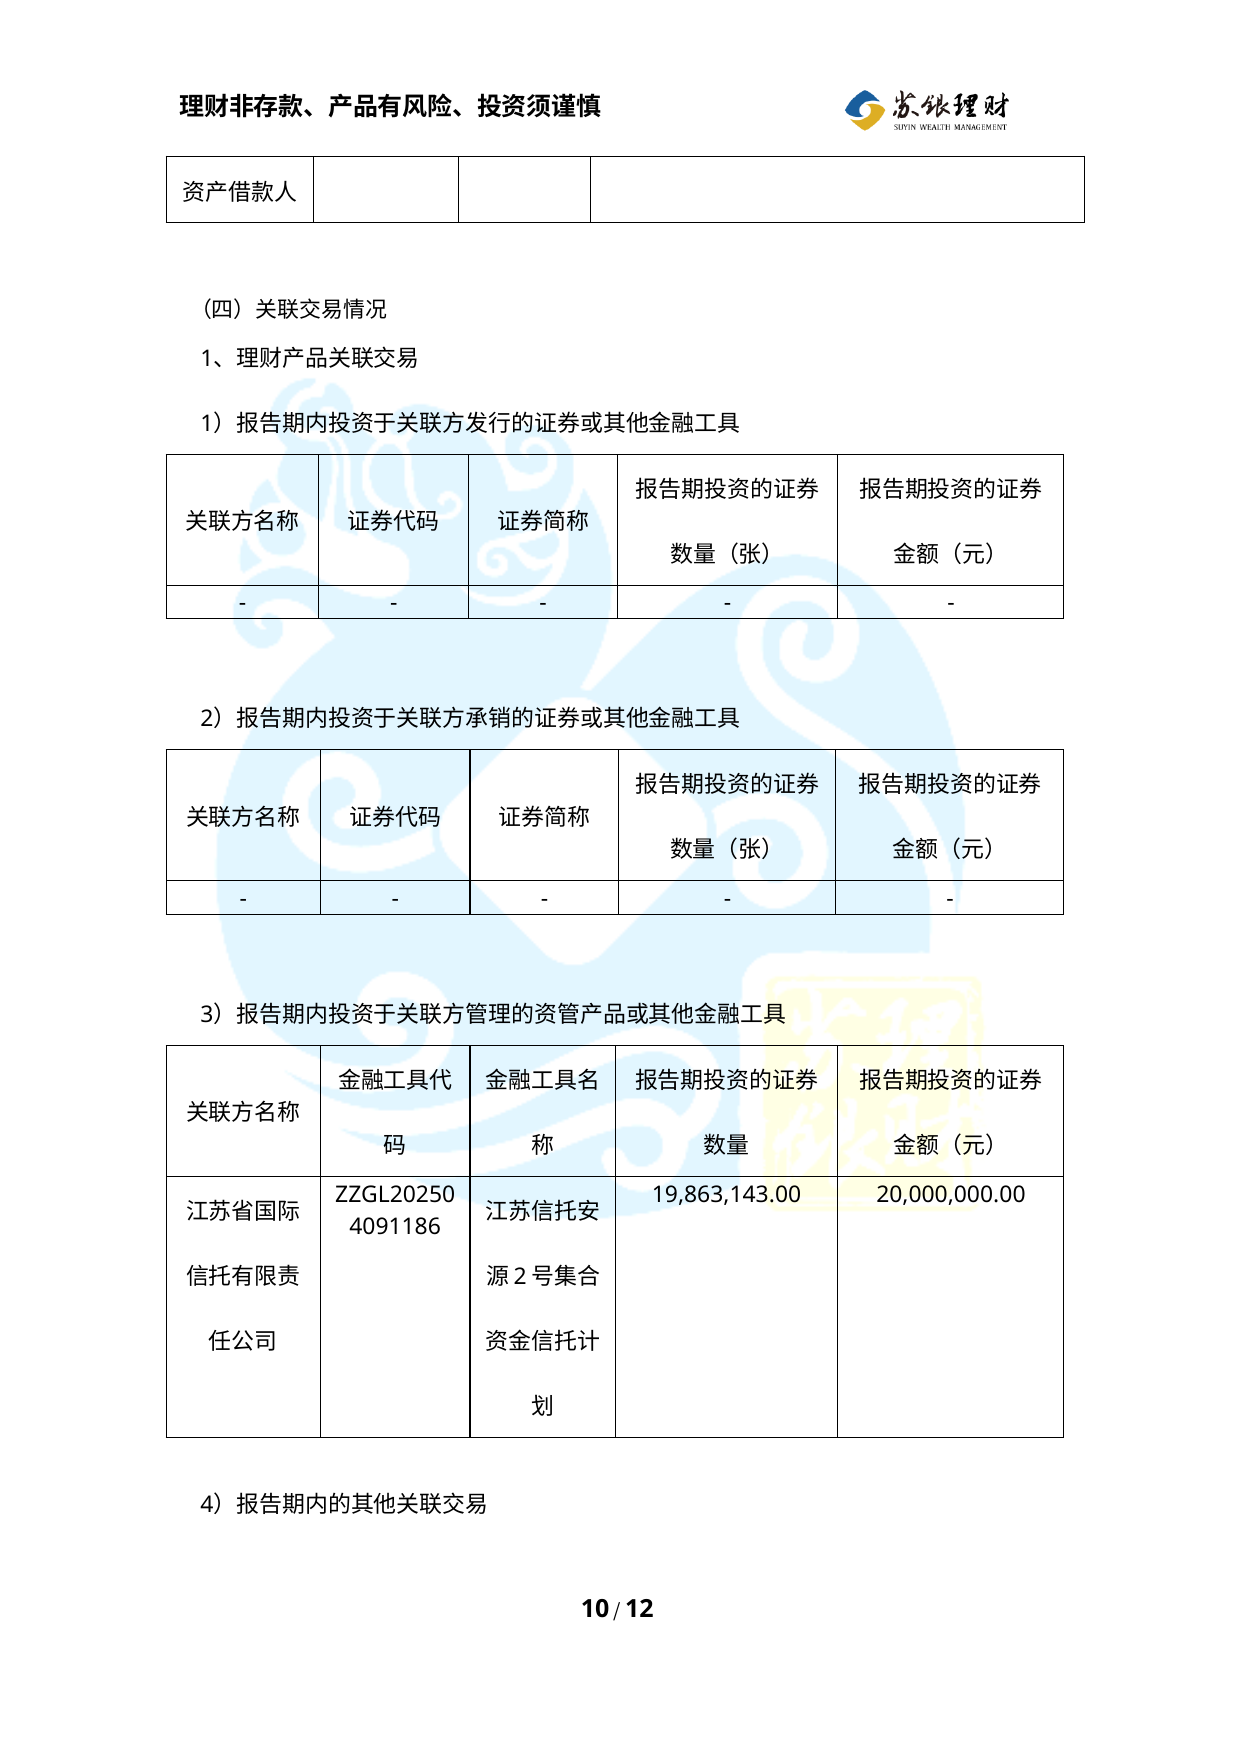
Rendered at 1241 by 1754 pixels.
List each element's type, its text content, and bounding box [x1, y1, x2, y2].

table_header 关联方名称 [167, 1046, 320, 1176]
table_cell 19,863,143.00 [616, 1177, 837, 1437]
table_header 金融工具名称 [471, 1046, 615, 1176]
table_header 报告期投资的证券金额（元） [838, 1046, 1063, 1176]
table_header 报告期投资的证券金额（元） [838, 455, 1063, 585]
table_cell - [321, 881, 469, 914]
table_cell - [319, 586, 468, 618]
table_header 关联方名称 [167, 750, 320, 880]
table_header 报告期投资的证券数量 [616, 1046, 837, 1176]
table_cell - [167, 881, 320, 914]
table_header 报告期投资的证券数量（张） [619, 750, 835, 880]
table_cell - [471, 881, 618, 914]
table_header 证券代码 [321, 750, 469, 880]
table_cell - [619, 881, 835, 914]
table_cell - [836, 881, 1063, 914]
table_cell - [591, 157, 1084, 222]
table_cell - [618, 586, 837, 618]
table_header 报告期投资的证券金额（元） [836, 750, 1063, 880]
subtitle 关联交易情况 [190, 291, 1053, 324]
table_cell 江苏信托安源2号集合资金信托计划 [471, 1177, 615, 1437]
table_header 证券简称 [469, 455, 617, 585]
list 报告期内的其他关联交易 [177, 1471, 1053, 1536]
table_cell - [314, 157, 458, 222]
table_cell 蚂蚁个人消费授信付款资产借款人 [167, 157, 313, 222]
table_cell - [838, 586, 1063, 618]
list 报告期内投资于关联方管理的资管产品或其他金融工具 [177, 980, 1053, 1045]
table_cell - [167, 586, 318, 618]
table_cell 20,000,000.00 [838, 1177, 1063, 1437]
table_header 证券代码 [319, 455, 468, 585]
table_header 关联方名称 [167, 455, 318, 585]
picture [820, 72, 1039, 143]
table_header 金融工具代码 [321, 1046, 469, 1176]
table_cell - [469, 586, 617, 618]
text 1）报告期内投资于关联方发行的证券或其他金融工具 [177, 389, 1053, 454]
table_header 证券简称 [471, 750, 618, 880]
table_cell 江苏省国际信托有限责任公司 [167, 1177, 320, 1437]
text 1、理财产品关联交易 [177, 324, 1053, 389]
table_cell - [459, 157, 590, 222]
table_header 报告期投资的证券数量（张） [618, 455, 837, 585]
table_cell ZZGL202504091186 [321, 1177, 469, 1437]
text 2）报告期内投资于关联方承销的证券或其他金融工具 [177, 684, 1053, 749]
